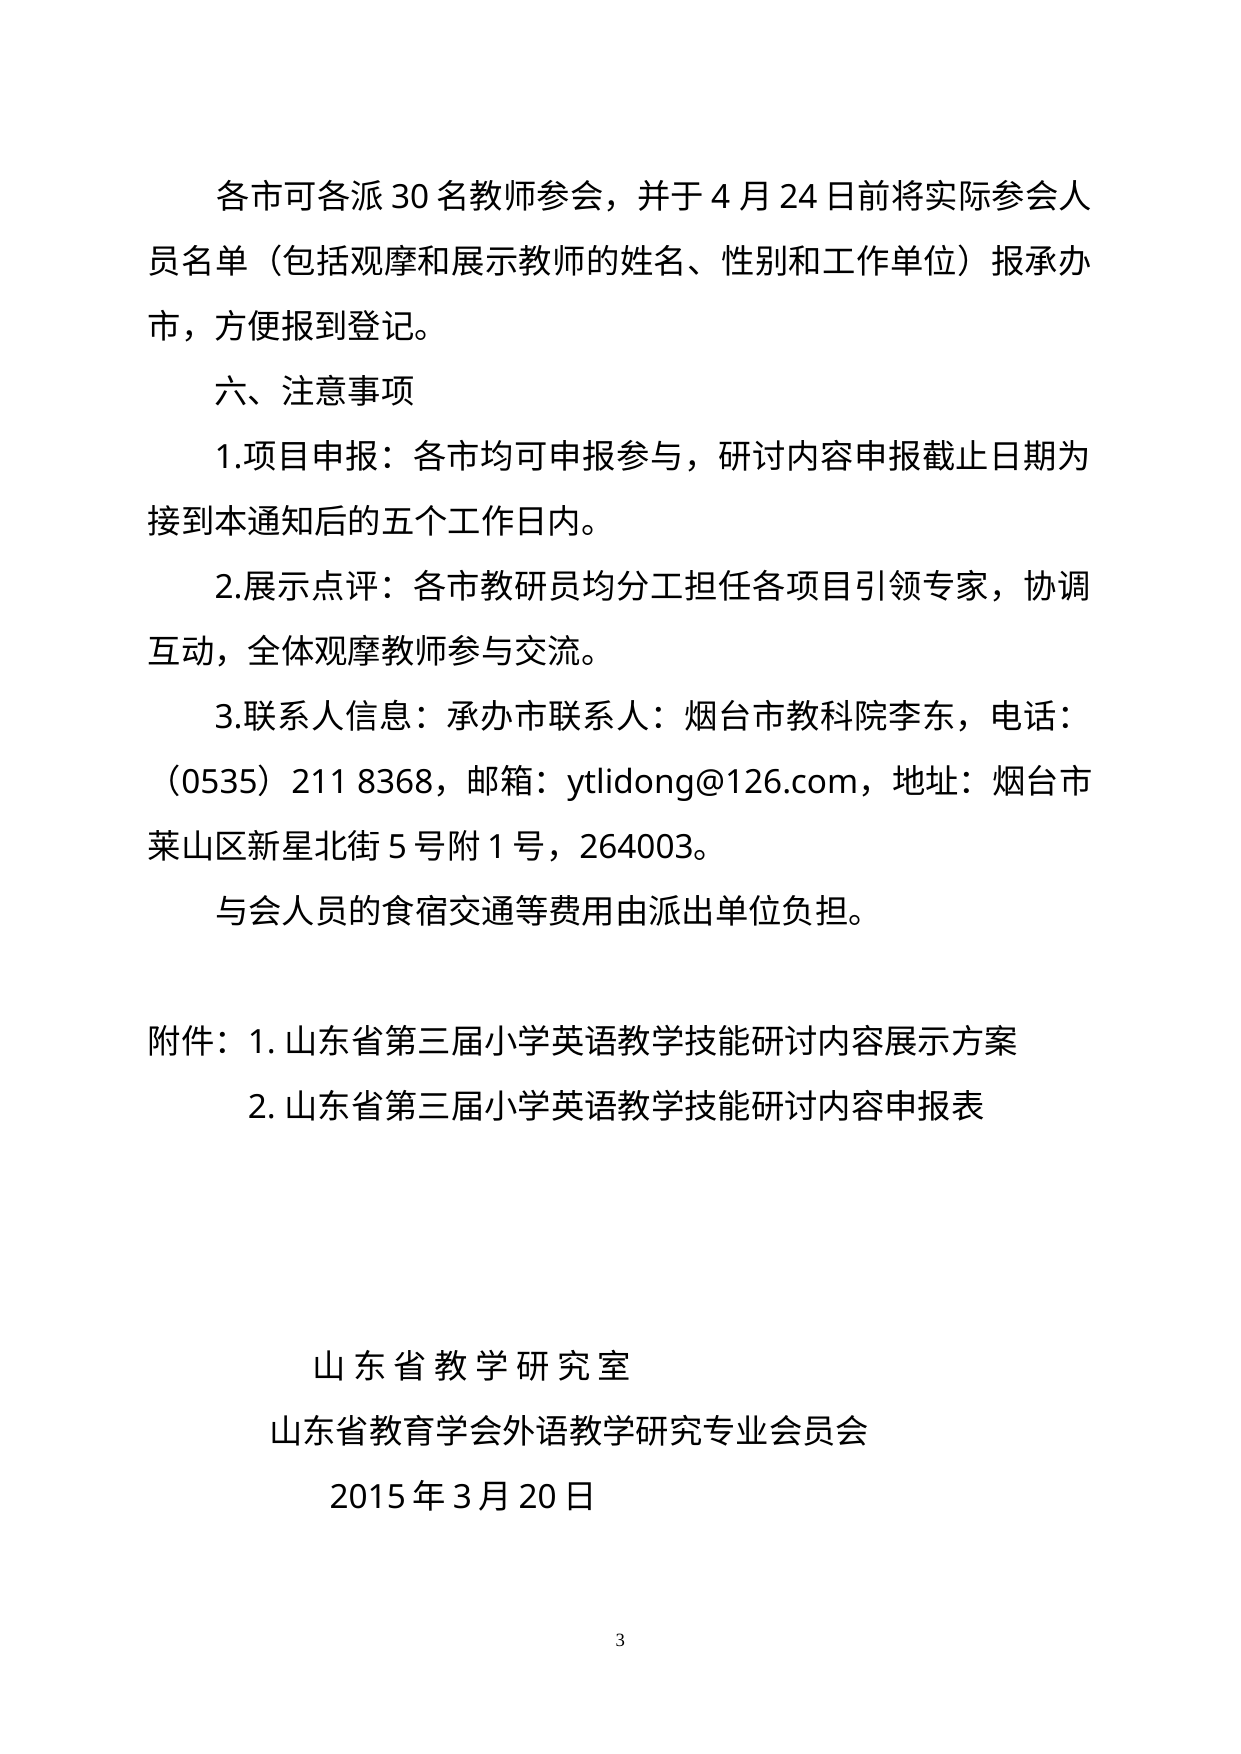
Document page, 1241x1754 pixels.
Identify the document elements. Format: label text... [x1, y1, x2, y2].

text 附件：1. 山东省第三届小学英语教学技能研讨内容展示方案 [148, 1007, 1092, 1072]
text 2.展示点评：各市教研员均分工担任各项目引领专家，协调互动，全体观摩教师参与交流。 [148, 552, 1092, 682]
text 各市可各派30名教师参会，并于4 月24日前将实际参会人员名单（包括观摩和展示教师的姓名、性别和工作单位）报承办市，方便报到登记。 [148, 162, 1092, 357]
text 六、注意事项 [148, 357, 1092, 422]
text 与会人员的食宿交通等费用由派出单位负担。 [148, 877, 1092, 942]
text 3.联系人信息：承办市联系人：烟台市教科院李东，电话：（0535）211 8368，邮箱：ytlidong@126.com，地址：烟台市莱山区新星北街5号附1号，264003。 [148, 682, 1092, 877]
text 1.项目申报：各市均可申报参与，研讨内容申报截止日期为接到本通知后的五个工作日内。 [148, 422, 1092, 552]
text 2015年3月20日 [148, 1462, 1092, 1527]
text 山 东 省 教 学 研 究 室 [148, 1332, 1092, 1397]
text 2. 山东省第三届小学英语教学技能研讨内容申报表 [148, 1072, 1092, 1137]
text 山东省教育学会外语教学研究专业会员会 [148, 1397, 1092, 1462]
